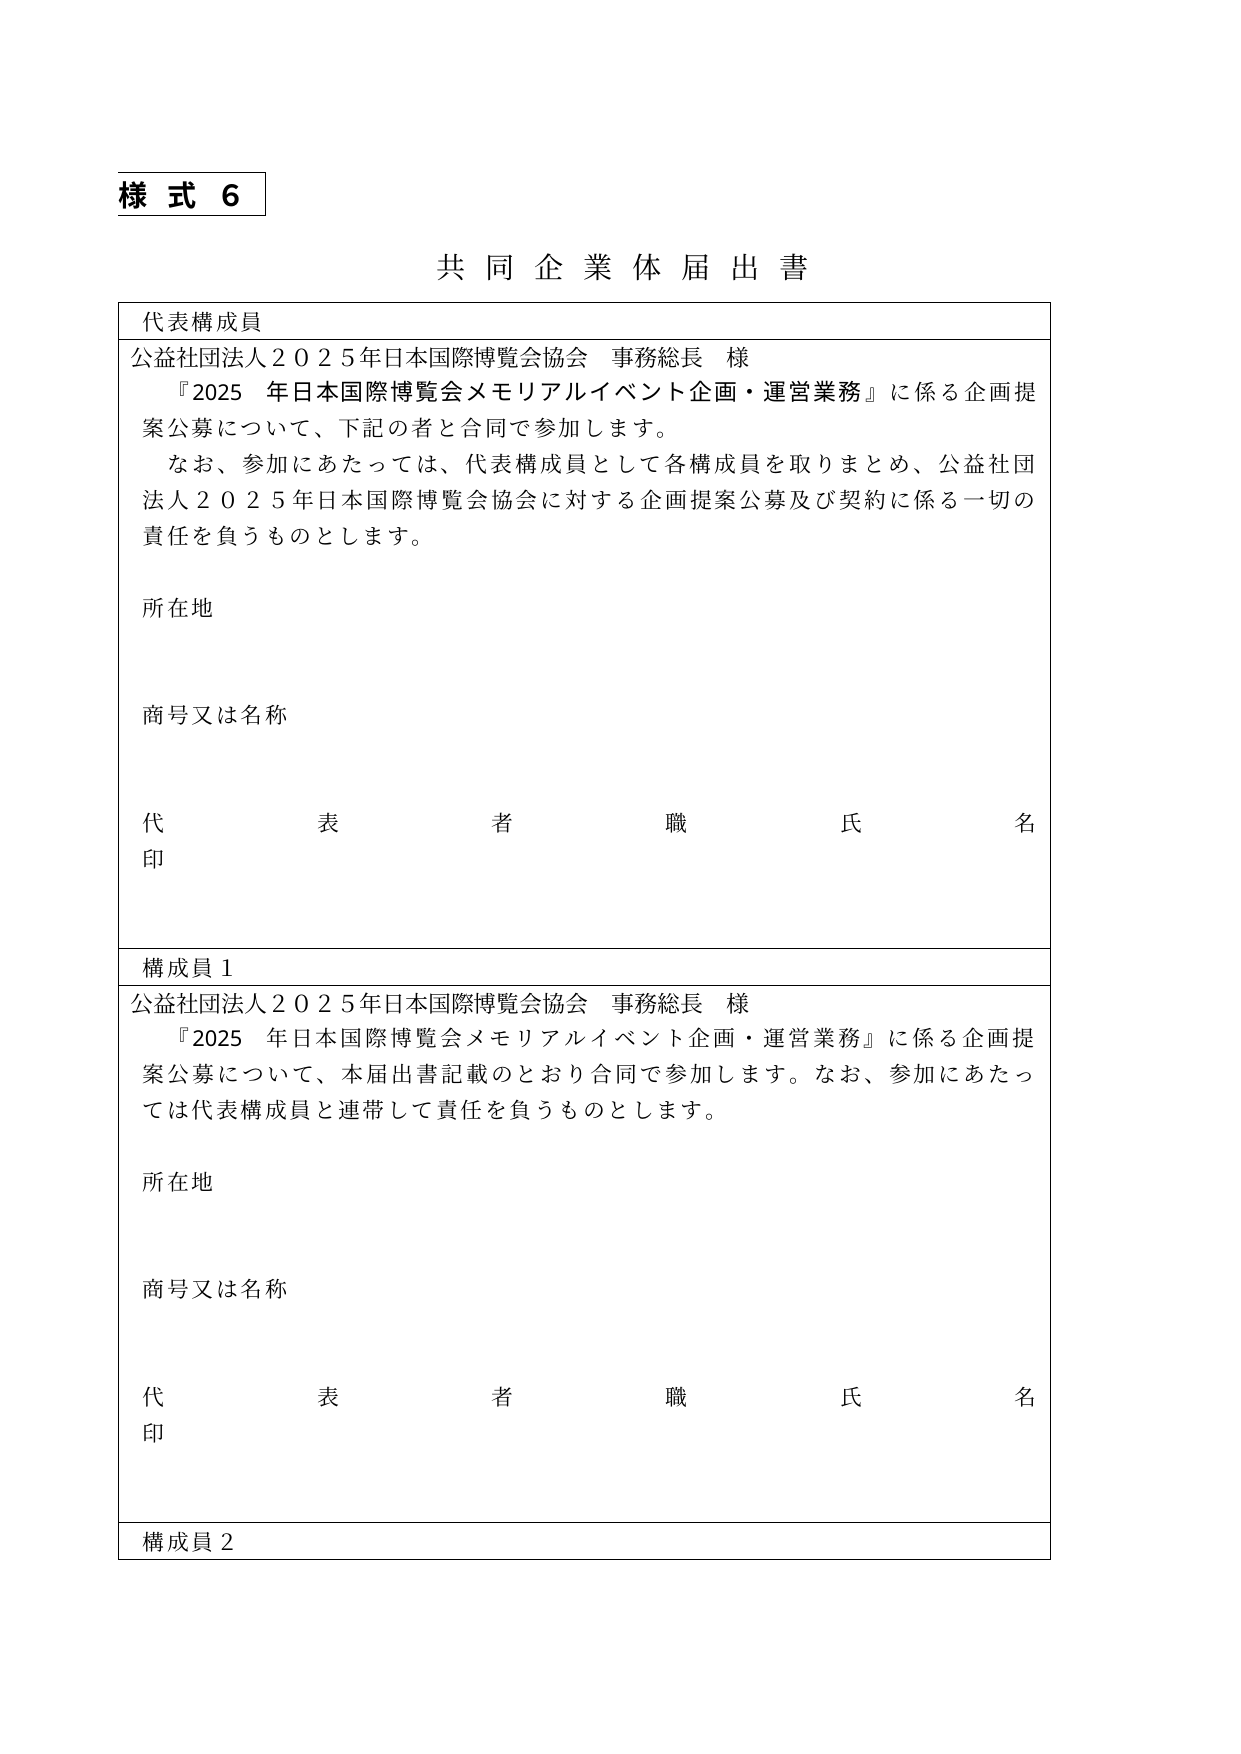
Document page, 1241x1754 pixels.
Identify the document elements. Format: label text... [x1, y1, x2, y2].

table_cell 公益社団法人２０２５年日本国際博覧会協会 事務総長 様 『2025年日本国際博覧会メモリアルイベント企画・運営業務』に係る企画提案公募について、下記の者と合同で参加します。 なお、参加にあたっては、代表構成員として各構成員を取りまとめ、公益社団法人２０２５年日本国際博覧会協会に対する企画提案公募及び契約に係る一切の責任を負うものとします。 所在地 商号又は名称 代表者職氏名 印 [119, 340, 1050, 948]
table_header 代表構成員 [119, 303, 1050, 339]
text 様式６ [118, 158, 1122, 230]
text 共同企業体届出書 [118, 230, 1122, 302]
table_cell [119, 986, 1050, 1522]
table_cell 構成員２ [119, 1523, 1050, 1559]
table_cell 構成員１ [119, 949, 1050, 985]
